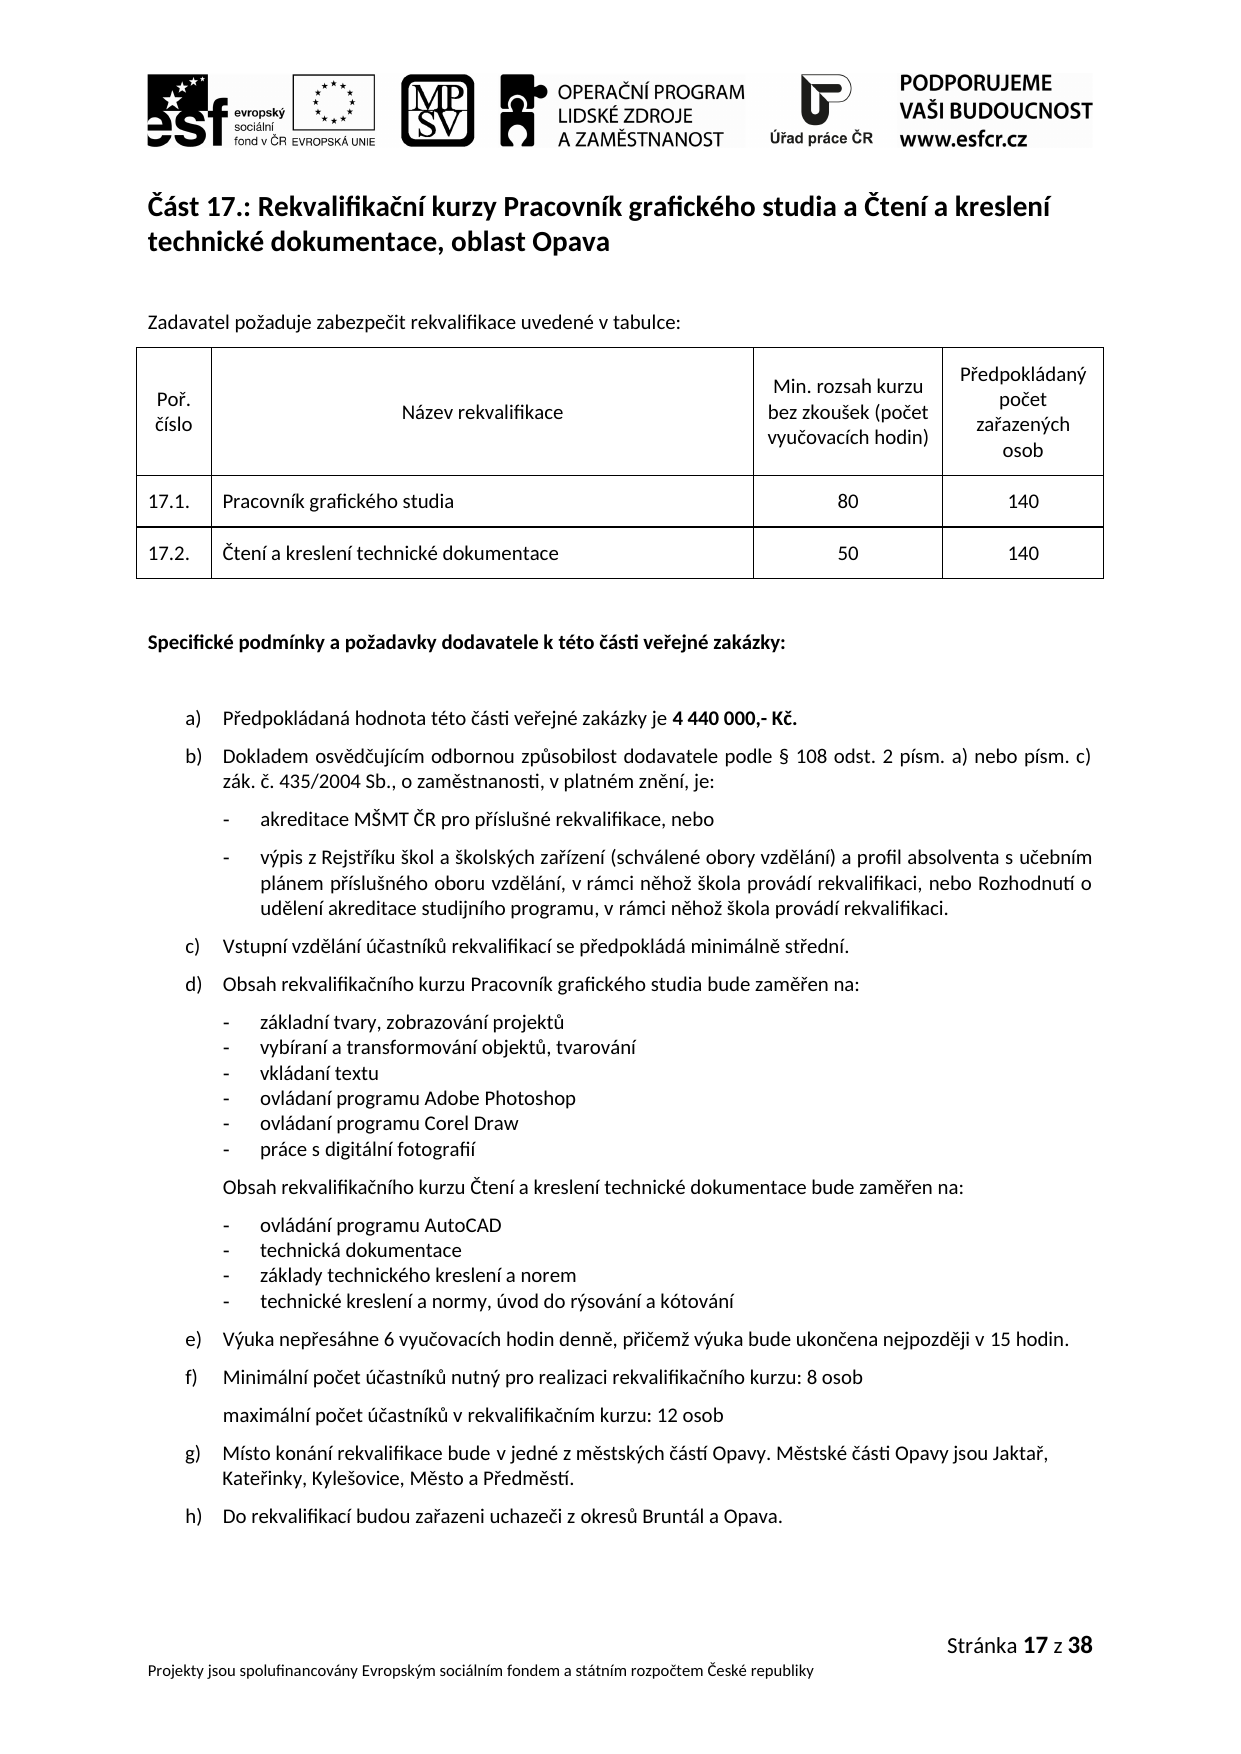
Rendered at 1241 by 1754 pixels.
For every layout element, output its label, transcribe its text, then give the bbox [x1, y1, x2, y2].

text Zadavatel požaduje zabezpečit rekvalifikace uvedené v tabulce: [148, 309, 1093, 335]
list Obsah rekvalifikačního kurzu Čtení a kreslení technické dokumentace bude zaměřen na: [223, 1174, 1093, 1199]
table_cell Pracovník grafického studia [212, 476, 753, 526]
table_cell 80 [754, 476, 942, 526]
list technické kreslení a normy, úvod do rýsování a kótování [223, 1288, 1093, 1313]
picture [147, 73, 1093, 148]
list akreditace MŠMT ČR pro příslušné rekvalifikace, nebo [223, 806, 1093, 832]
table_cell 140 [943, 528, 1103, 578]
text Specifické podmínky a požadavky dodavatele k této části veřejné zakázky: [148, 629, 1093, 655]
list ovládaní programu Adobe Photoshop [223, 1085, 1093, 1111]
list ovládaní programu Corel Draw [223, 1111, 1093, 1136]
list Předpokládaná hodnota této části veřejné zakázky je 4 440 000,- Kč. [185, 705, 1093, 731]
list práce s digitální fotografií [223, 1136, 1093, 1161]
list vybíraní a transformování objektů, tvarování [223, 1034, 1093, 1060]
list Výuka nepřesáhne 6 vyučovacích hodin denně, přičemž výuka bude ukončena nejpozději v 15 hodin. [185, 1326, 1093, 1351]
list Do rekvalifikací budou zařazeni uchazeči z okresů Bruntál a Opava. [185, 1503, 1093, 1528]
list základní tvary, zobrazování projektů [223, 1009, 1093, 1034]
list Obsah rekvalifikačního kurzu Pracovník grafického studia bude zaměřen na: [185, 971, 1093, 996]
table_cell 17.2. [137, 528, 211, 578]
table_header Předpokládaný počet zařazených osob [943, 348, 1103, 475]
list výpis z Rejstříku škol a školských zařízení (schválené obory vzdělání) a profil absolventa s učebním plánem příslušného oboru vzdělání, v rámci něhož škola provádí rekvalifikaci, nebo Rozhodnutí o udělení akreditace studijního programu, v rámci něhož škola provádí rekvalifikaci. [223, 844, 1093, 921]
list technická dokumentace [223, 1237, 1093, 1263]
table_header Min. rozsah kurzu bez zkoušek (počet vyučovacích hodin) [754, 348, 942, 475]
list maximální počet účastníků v rekvalifikačním kurzu: 12 osob [223, 1402, 1093, 1427]
table_cell Čtení a kreslení technické dokumentace [212, 528, 753, 578]
table_header Název rekvalifikace [212, 348, 753, 475]
text Část 17.: Rekvalifikační kurzy Pracovník grafického studia a Čtení a kreslení technické dokumentace, oblast Opava [148, 188, 1093, 259]
table_cell 140 [943, 476, 1103, 526]
list Dokladem osvědčujícím odbornou způsobilost dodavatele podle § 108 odst. 2 písm. a) nebo písm. c) zák. č. 435/2004 Sb., o zaměstnanosti, v platném znění, je: [185, 743, 1093, 794]
table_header Poř. číslo [137, 348, 211, 475]
list ovládání programu AutoCAD [223, 1212, 1093, 1237]
list vkládaní textu [223, 1060, 1093, 1085]
list základy technického kreslení a norem [223, 1263, 1093, 1288]
list Vstupní vzdělání účastníků rekvalifikací se předpokládá minimálně střední. [185, 933, 1093, 958]
list Minimální počet účastníků nutný pro realizaci rekvalifikačního kurzu: 8 osob [185, 1364, 1093, 1389]
list Místo konání rekvalifikace bude v jedné z městských částí Opavy. Městské části Opavy jsou Jaktař, Kateřinky, Kylešovice, Město a Předměstí. [185, 1440, 1093, 1491]
table_cell 50 [754, 528, 942, 578]
table_cell 17.1. [137, 476, 211, 526]
